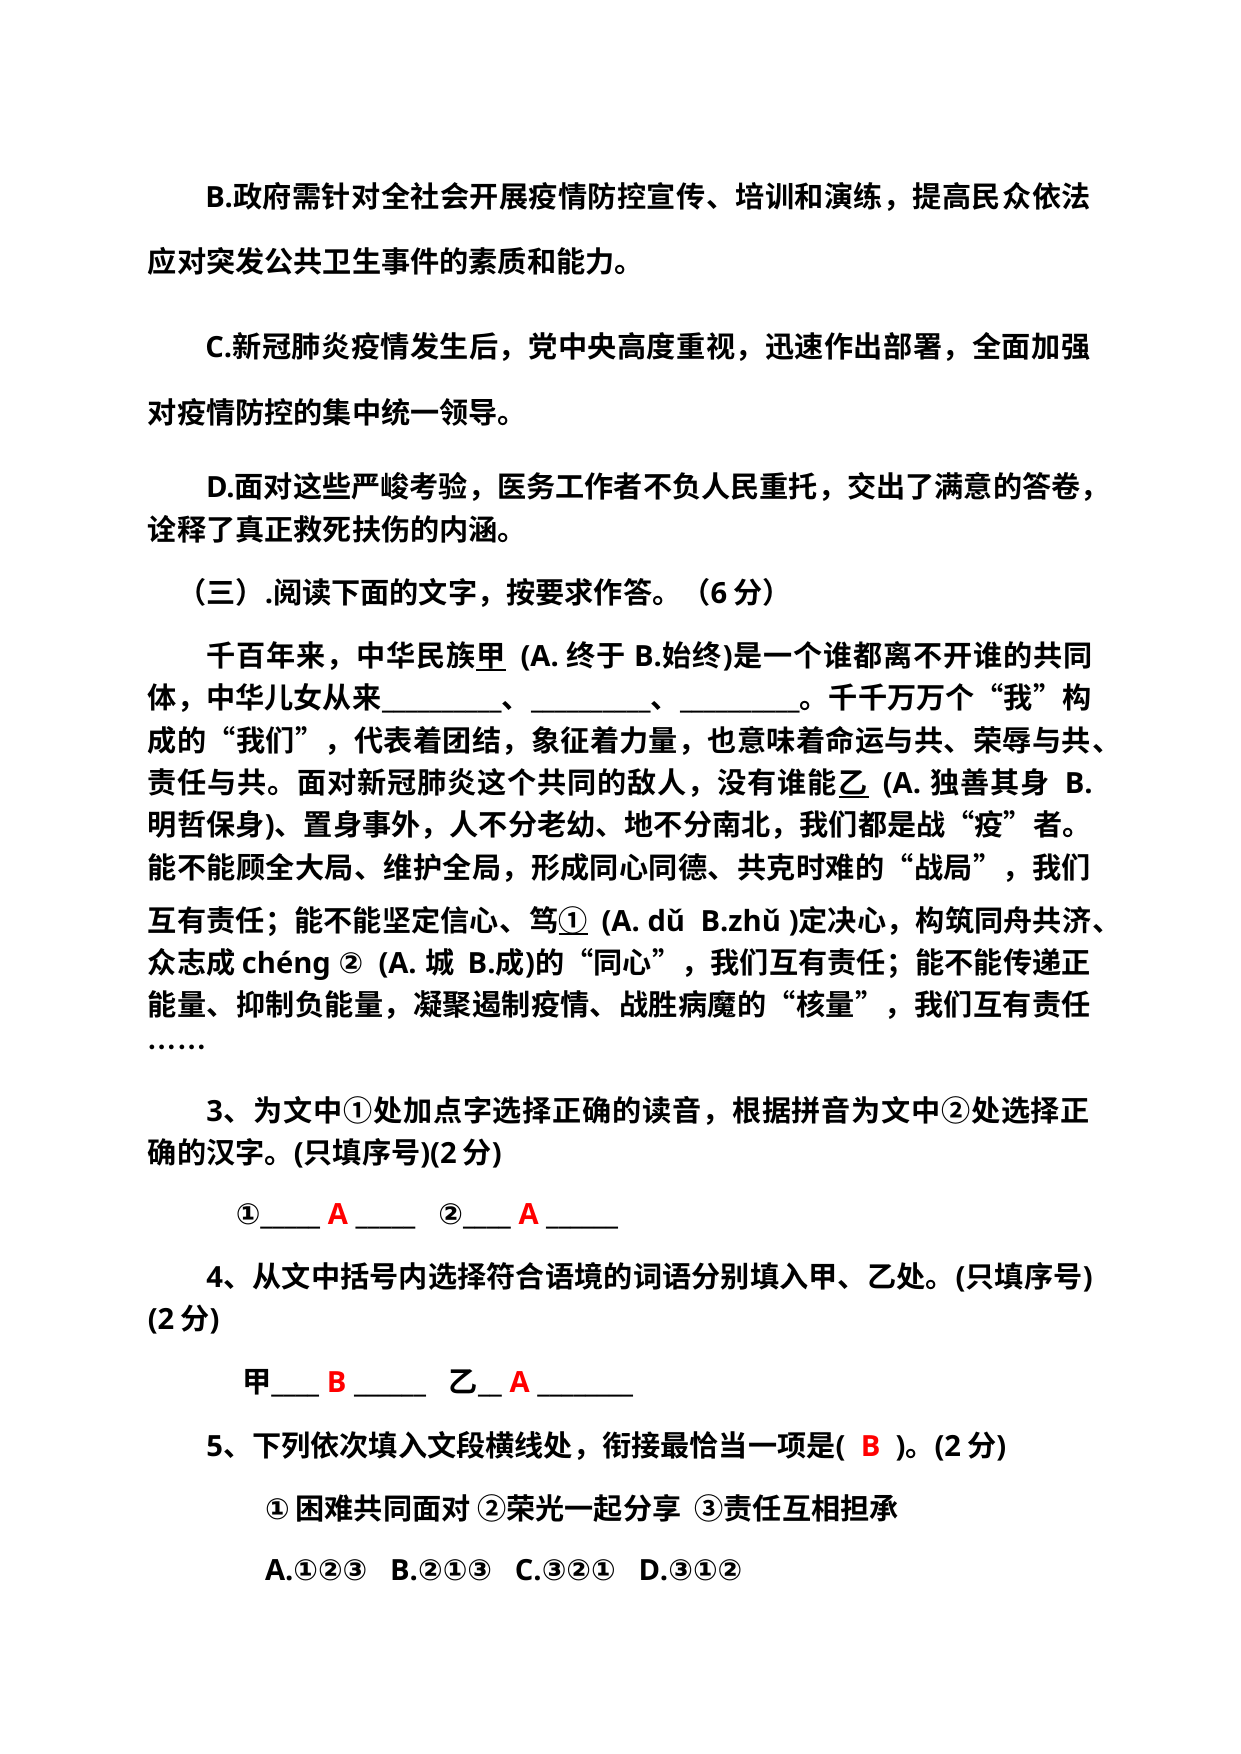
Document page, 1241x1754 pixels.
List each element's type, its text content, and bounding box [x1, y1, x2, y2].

text ①困难共同面对 ②荣光一起分享 ③责任互相担承 [148, 1486, 1092, 1528]
text ①_____ A _____ ②____ A ______ [148, 1193, 1092, 1233]
list C.新冠肺炎疫情发生后，党中央高度重视，迅速作出部署，全面加强对疫情防控的集中统一领导。 [148, 313, 1092, 443]
list B.政府需针对全社会开展疫情防控宣传、培训和演练，提高民众依法应对突发公共卫生事件的素质和能力。 [148, 162, 1092, 292]
text 千百年来，中华民族甲 (A. 终于 B.始终)是一个谁都离不开谁的共同体，中华儿女从来__________、__________、__________。千千万万个“我”构成的“我们”，代表着团结，象征着力量，也意味着命运与共、荣辱与共、责任与共。面对新冠肺炎这个共同的敌人，没有谁能乙 (A. 独善其身 B. 明哲保身)、置身事外，人不分老幼、地不分南北，我们都是战“疫”者。能不能顾全大局、维护全局，形成同心同德、共克时难的“战局”，我们互有责任；能不能坚定信心、笃① (A. dǔ B.zhǔ )定决心，构筑同舟共济、众志成chéng ② (A. 城 B.成)的“同心”，我们互有责任；能不能传递正能量、抑制负能量，凝聚遏制疫情、战胜病魔的“核量”，我们互有责任…… [148, 632, 1092, 1066]
text 4、从文中括号内选择符合语境的词语分别填入甲、乙处。(只填序号)(2分) [148, 1253, 1092, 1338]
text 3、为文中①处加点字选择正确的读音，根据拼音为文中②处选择正确的汉字。(只填序号)(2分) [148, 1087, 1092, 1172]
text 5、下列依次填入文段横线处，衔接最恰当一项是( B )。(2分) [148, 1422, 1092, 1465]
text 甲____ B ______ 乙__ A ________ [148, 1359, 1092, 1401]
text A.①②③ B.②①③ C.③②① D.③①② [148, 1549, 1092, 1588]
text D.面对这些严峻考验，医务工作者不负人民重托，交出了满意的答卷，诠释了真正救死扶伤的内涵。 [148, 464, 1092, 548]
text （三）.阅读下面的文字，按要求作答。（6分） [148, 569, 1092, 612]
